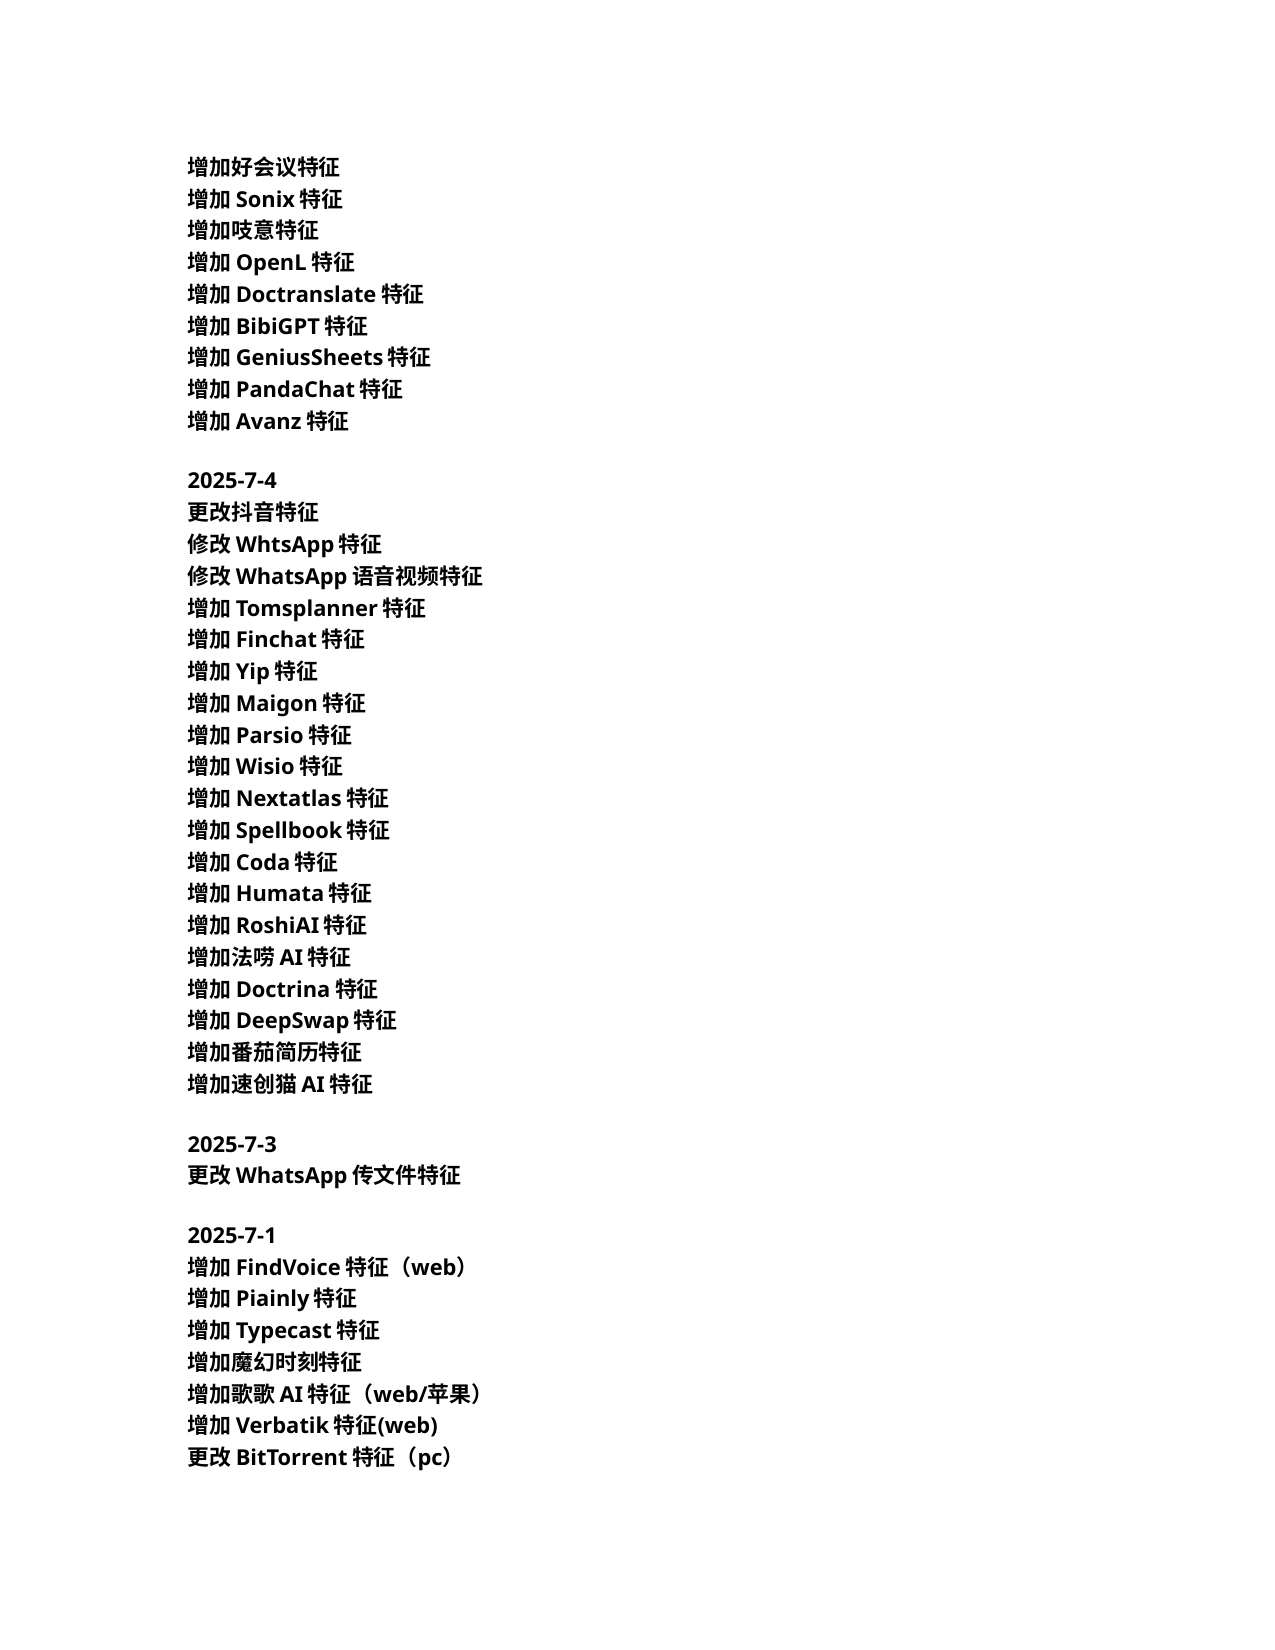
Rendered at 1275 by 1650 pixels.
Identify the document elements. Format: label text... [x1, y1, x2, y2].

text 增加歌歌AI特征（web/苹果） [187, 1377, 1087, 1408]
text 增加Coda特征 [187, 845, 1087, 876]
text 增加OpenL特征 [187, 245, 1087, 277]
text 增加Spellbook特征 [187, 813, 1087, 845]
text 增加Doctrina特征 [187, 972, 1087, 1003]
text 增加RoshiAI特征 [187, 908, 1087, 940]
text 增加Sonix特征 [187, 182, 1087, 213]
text 增加PandaChat特征 [187, 372, 1087, 404]
text 增加Tomsplanner特征 [187, 591, 1087, 622]
text 增加魔幻时刻特征 [187, 1345, 1087, 1377]
text 增加Typecast特征 [187, 1313, 1087, 1345]
text 更改抖音特征 [187, 495, 1087, 527]
text 更改BitTorrent特征（pc） [187, 1440, 1087, 1472]
text 2025-7-3 [187, 1128, 1087, 1158]
text 增加FindVoice特征（web） [187, 1250, 1087, 1281]
text 增加Humata特征 [187, 876, 1087, 908]
text 更改WhatsApp传文件特征 [187, 1158, 1087, 1190]
text 2025-7-1 [187, 1220, 1087, 1250]
text 增加Avanz特征 [187, 404, 1087, 436]
text 增加Piainly特征 [187, 1281, 1087, 1313]
text 增加Doctranslate特征 [187, 277, 1087, 309]
text 增加法唠AI特征 [187, 940, 1087, 972]
text 增加Nextatlas特征 [187, 781, 1087, 813]
text 增加Finchat特征 [187, 622, 1087, 654]
text 增加Verbatik特征(web) [187, 1408, 1087, 1440]
text 增加GeniusSheets特征 [187, 340, 1087, 372]
text 2025-7-4 [187, 466, 1087, 495]
text 增加好会议特征 [187, 150, 1087, 182]
text 增加BibiGPT特征 [187, 309, 1087, 340]
text 增加Wisio特征 [187, 749, 1087, 781]
text 增加Maigon特征 [187, 686, 1087, 718]
text 增加吱意特征 [187, 213, 1087, 245]
text 增加DeepSwap特征 [187, 1003, 1087, 1035]
text 修改WhtsApp特征 [187, 527, 1087, 559]
text 增加速创猫AI特征 [187, 1067, 1087, 1099]
text 增加番茄简历特征 [187, 1035, 1087, 1067]
text 增加Yip特征 [187, 654, 1087, 686]
text 增加Parsio特征 [187, 718, 1087, 749]
text 修改WhatsApp语音视频特征 [187, 559, 1087, 591]
